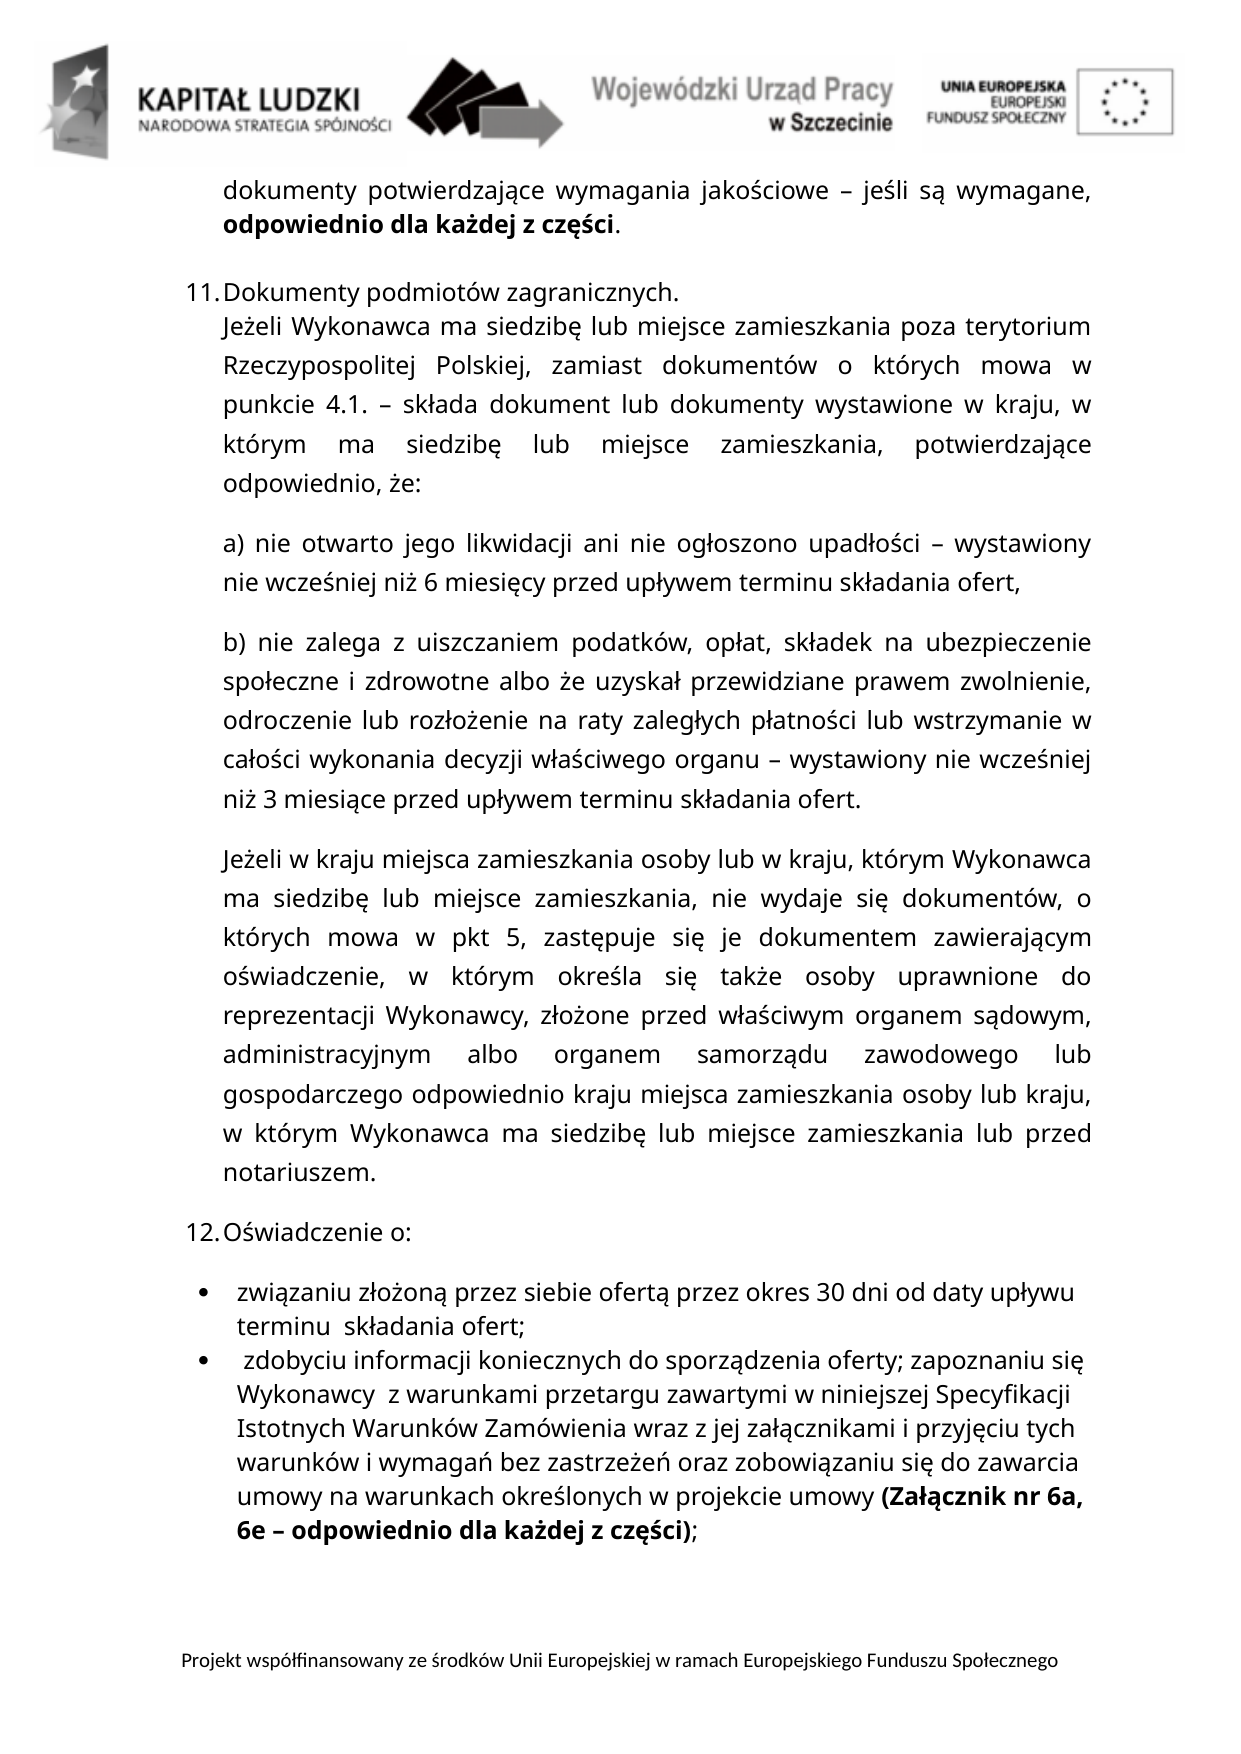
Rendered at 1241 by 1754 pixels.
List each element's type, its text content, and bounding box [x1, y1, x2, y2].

text Jeżeli w kraju miejsca zamieszkania osoby lub w kraju, którym Wykonawca ma siedzibę lub miejsce zamieszkania, nie wydaje się dokumentów, o których mowa w pkt 5, zastępuje się je dokumentem zawierającym oświadczenie, w którym określa się także osoby uprawnione do reprezentacji Wykonawcy, złożone przed właściwym organem sądowym, administracyjnym albo organem samorządu zawodowego lub gospodarczego odpowiednio kraju miejsca zamieszkania osoby lub kraju, w którym Wykonawca ma siedzibę lub miejsce zamieszkania lub przed notariuszem. [223, 841, 1093, 1189]
list Oświadczenie o: [185, 1214, 1093, 1249]
list zdobyciu informacji koniecznych do sporządzenia oferty; zapoznaniu się Wykonawcy z warunkami przetargu zawartymi w niniejszej Specyfikacji Istotnych Warunków Zamówienia wraz z jej załącznikami i przyjęciu tych warunków i wymagań bez zastrzeżeń oraz zobowiązaniu się do zawarcia umowy na warunkach określonych w projekcie umowy (Załącznik nr 6a, 6e – odpowiednio dla każdej z części); [199, 1343, 1093, 1547]
list związaniu złożoną przez siebie ofertą przez okres 30 dni od daty upływu terminu składania ofert; [199, 1274, 1093, 1343]
text Jeżeli Wykonawca ma siedzibę lub miejsce zamieszkania poza terytorium Rzeczypospolitej Polskiej, zamiast dokumentów o których mowa w punkcie 4.1. – składa dokument lub dokumenty wystawione w kraju, w którym ma siedzibę lub miejsce zamieszkania, potwierdzające odpowiednio, że: [223, 309, 1093, 499]
text b) nie zalega z uiszczaniem podatków, opłat, składek na ubezpieczenie społeczne i zdrowotne albo że uzyskał przewidziane prawem zwolnienie, odroczenie lub rozłożenie na raty zaległych płatności lub wstrzymanie w całości wykonania decyzji właściwego organu – wystawiony nie wcześniej niż 3 miesiące przed upływem terminu składania ofert. [223, 624, 1093, 815]
text a) nie otwarto jego likwidacji ani nie ogłoszono upadłości – wystawiony nie wcześniej niż 6 miesięcy przed upływem terminu składania ofert, [223, 525, 1093, 599]
list Dokumenty podmiotów zagranicznych. [185, 275, 1093, 309]
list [185, 168, 1093, 241]
